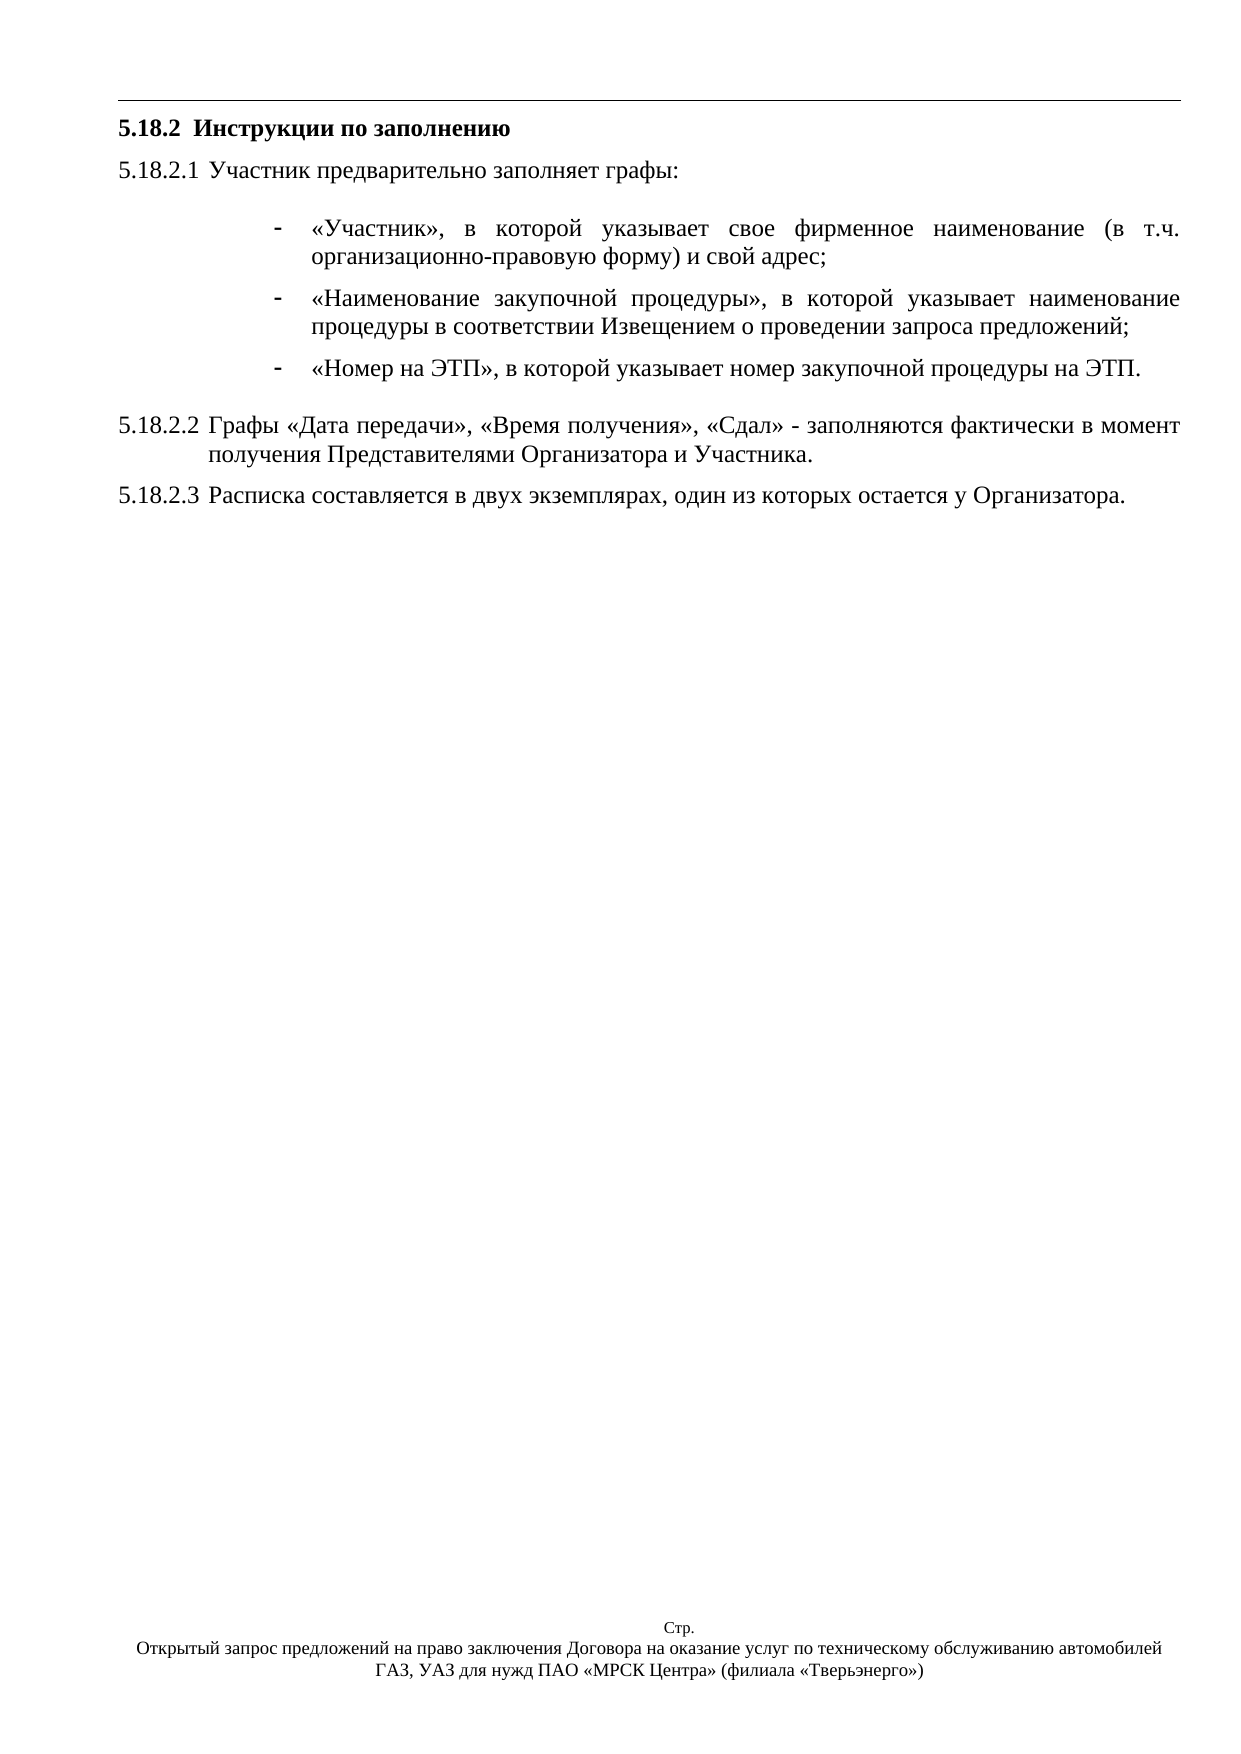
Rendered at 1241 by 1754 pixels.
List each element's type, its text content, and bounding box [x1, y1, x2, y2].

list «Наименование закупочной процедуры», в которой указывает наименование процедуры в соответствии Извещением о проведении запроса предложений; [274, 283, 1181, 340]
list «Номер на ЭТП», в которой указывает номер закупочной процедуры на ЭТП. [274, 353, 1181, 381]
list Участник предварительно заполняет графы: [118, 155, 1181, 183]
list Графы «Дата передачи», «Время получения», «Сдал» - заполняются фактически в момент получения Представителями Организатора и Участника. [118, 411, 1181, 468]
subtitle Инструкции по заполнению [118, 113, 1181, 142]
list Расписка составляется в двух экземплярах, один из которых остается у Организатора. [118, 481, 1181, 509]
list «Участник», в которой указывает свое фирменное наименование (в т.ч. организационно-правовую форму) и свой адрес; [274, 213, 1181, 270]
